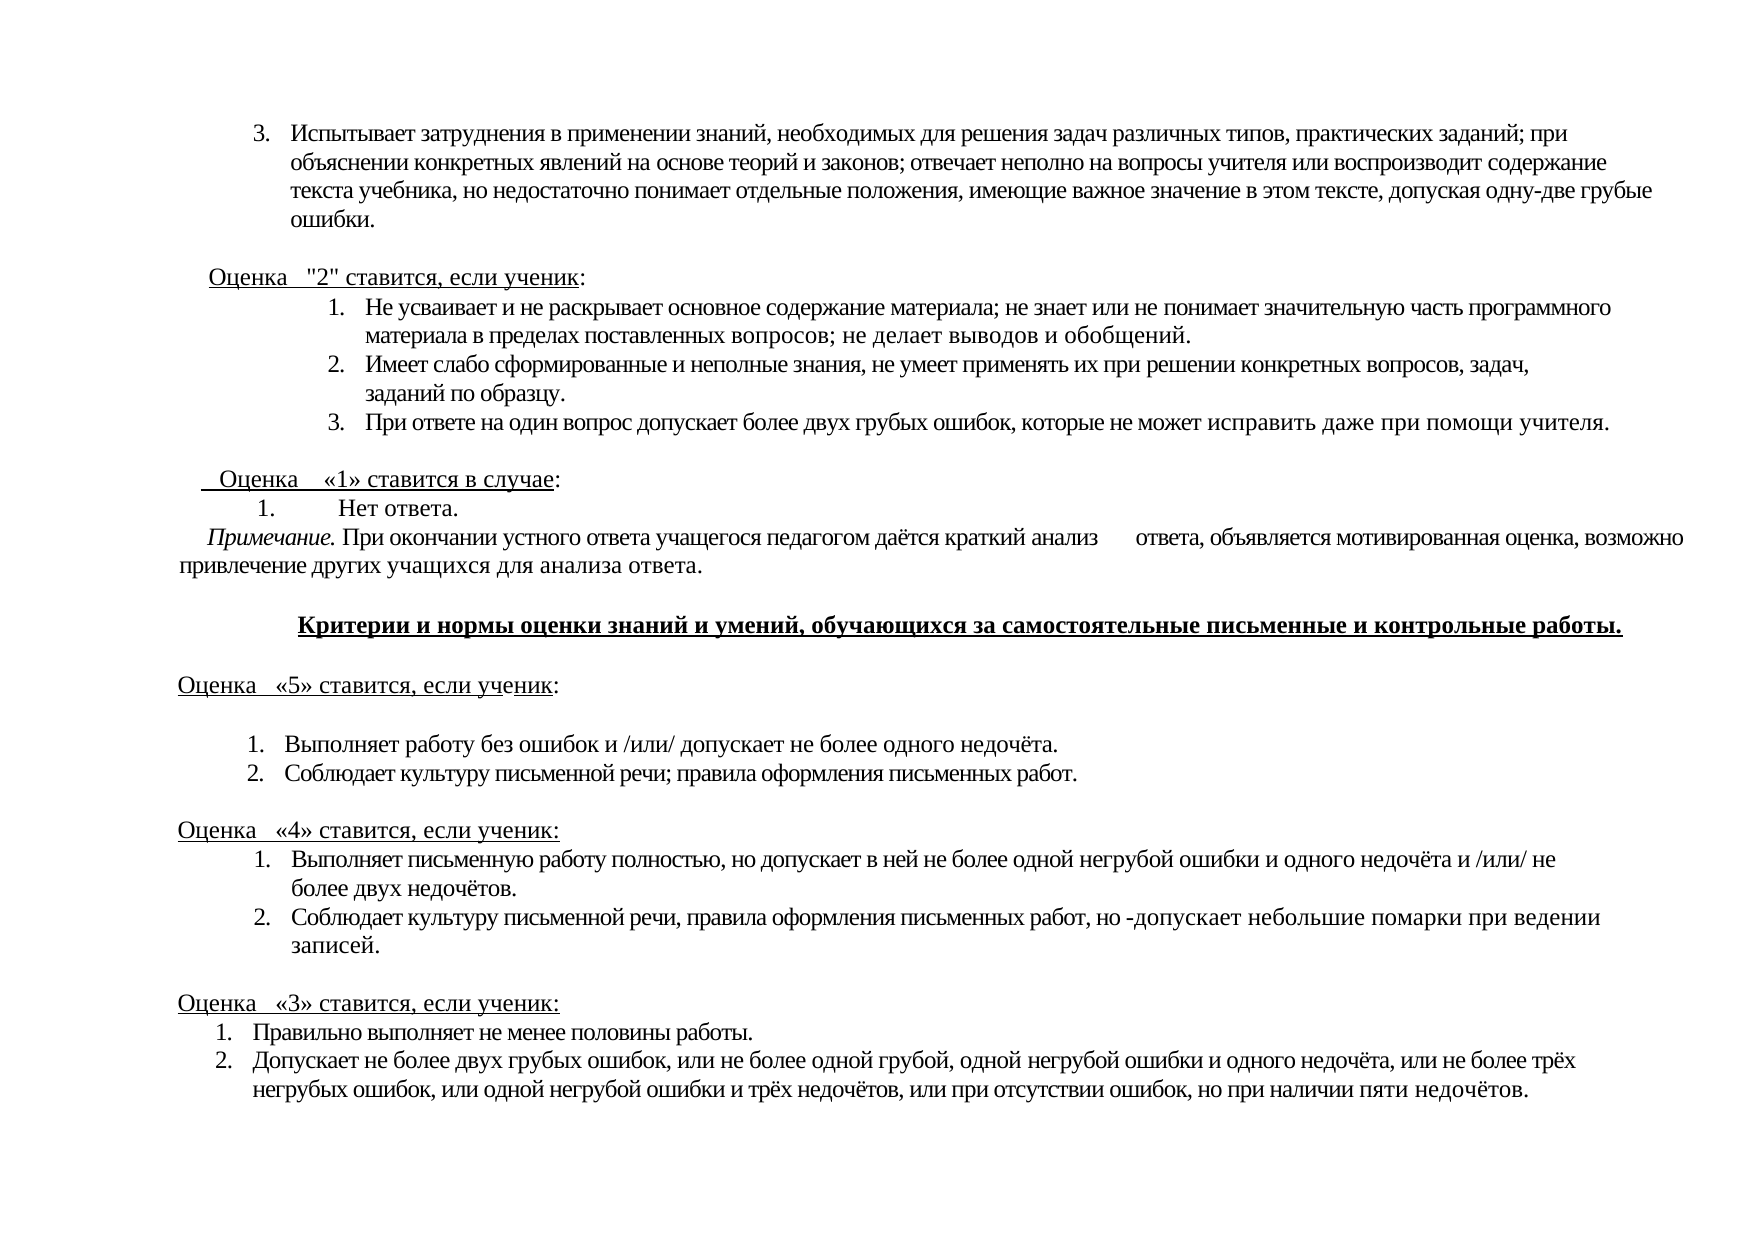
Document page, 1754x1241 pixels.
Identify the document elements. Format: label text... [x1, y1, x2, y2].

text Примечание. При окончании устного ответа учащегося педагогом даётся краткий анализ ответа, объявляется мотивированная оценка, возможно привлечение других учащихся для анализа ответа. [179, 522, 1685, 579]
list Соблюдает культуру письменной речи, правила оформления письменных работ, но -допускает небольшие помарки при ведении записей. [253, 902, 1665, 959]
list При ответе на один вопрос допускает более двух грубых ошибок, которые не может исправить даже при помощи учителя. [327, 407, 1665, 436]
text Оценка «1» ставится в случае: [200, 464, 1665, 493]
list Выполняет работу без ошибок и /или/ допускает не более одного недочёта. [247, 729, 1665, 758]
list Соблюдает культуру письменной речи; правила оформления письменных работ. [247, 758, 1665, 787]
list Имеет слабо сформированные и неполные знания, не умеет применять их при решении конкретных вопросов, задач, заданий по образцу. [327, 349, 1607, 407]
text Оценка "2" ставится, если ученик: [208, 262, 1665, 291]
text Оценка «5» ставится, если ученик: [177, 670, 1665, 699]
list Выполняет письменную работу полностью, но допускает в ней не более одной негрубой ошибки и одного недочёта и /или/ не более двух недочётов. [253, 844, 1607, 902]
list Допускает не более двух грубых ошибок, или не более одной грубой, одной негрубой ошибки и одного недочёта, или не более трёх негрубых ошибок, или одной негрубой ошибки и трёх недочётов, или при отсутствии ошибок, но при наличии пяти недочётов. [215, 1046, 1665, 1103]
list Не усваивает и не раскрывает основное содержание материала; не знает или не понимает значительную часть программного материала в пределах поставленных вопросов; не делает выводов и обобщений. [327, 292, 1665, 349]
text Оценка «4» ставится, если ученик: [177, 816, 1665, 844]
text Оценка «3» ставится, если ученик: [177, 988, 1665, 1017]
list Испытывает затруднения в применении знаний, необходимых для решения задач различных типов, практических заданий; при объяснении конкретных явлений на основе теорий и законов; отвечает неполно на вопросы учителя или воспроизводит содержание текста учебника, но недостаточно понимает отдельные положения, имеющие важное значение в этом тексте, допуская одну-две грубые ошибки. [253, 118, 1665, 233]
list Правильно выполняет не менее половины работы. [215, 1017, 1665, 1046]
text Критерии и нормы оценки знаний и умений, обучающихся за самостоятельные письменные и контрольные работы. [254, 610, 1665, 639]
text 1. Нет ответа. [200, 493, 1665, 522]
